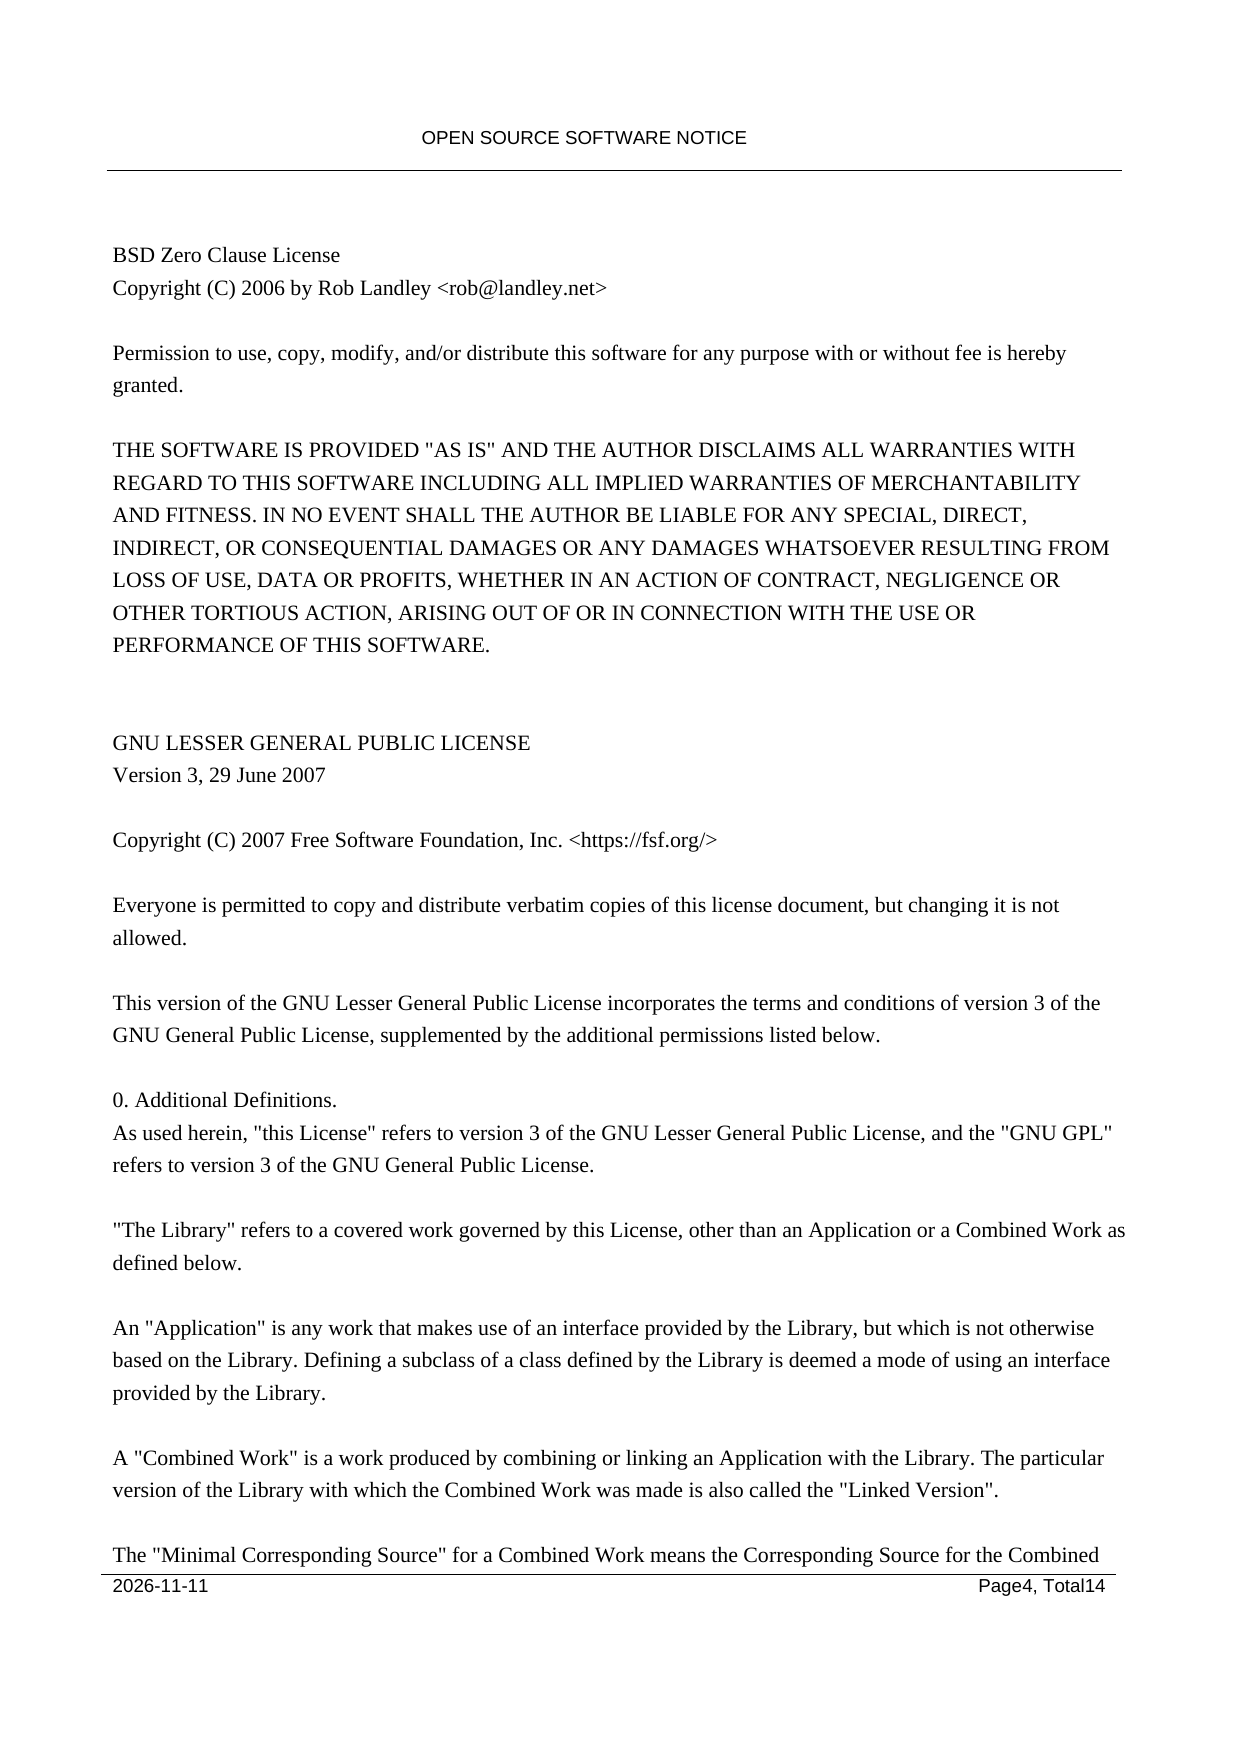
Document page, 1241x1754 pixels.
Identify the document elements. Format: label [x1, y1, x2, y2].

text [112, 206, 1128, 1571]
